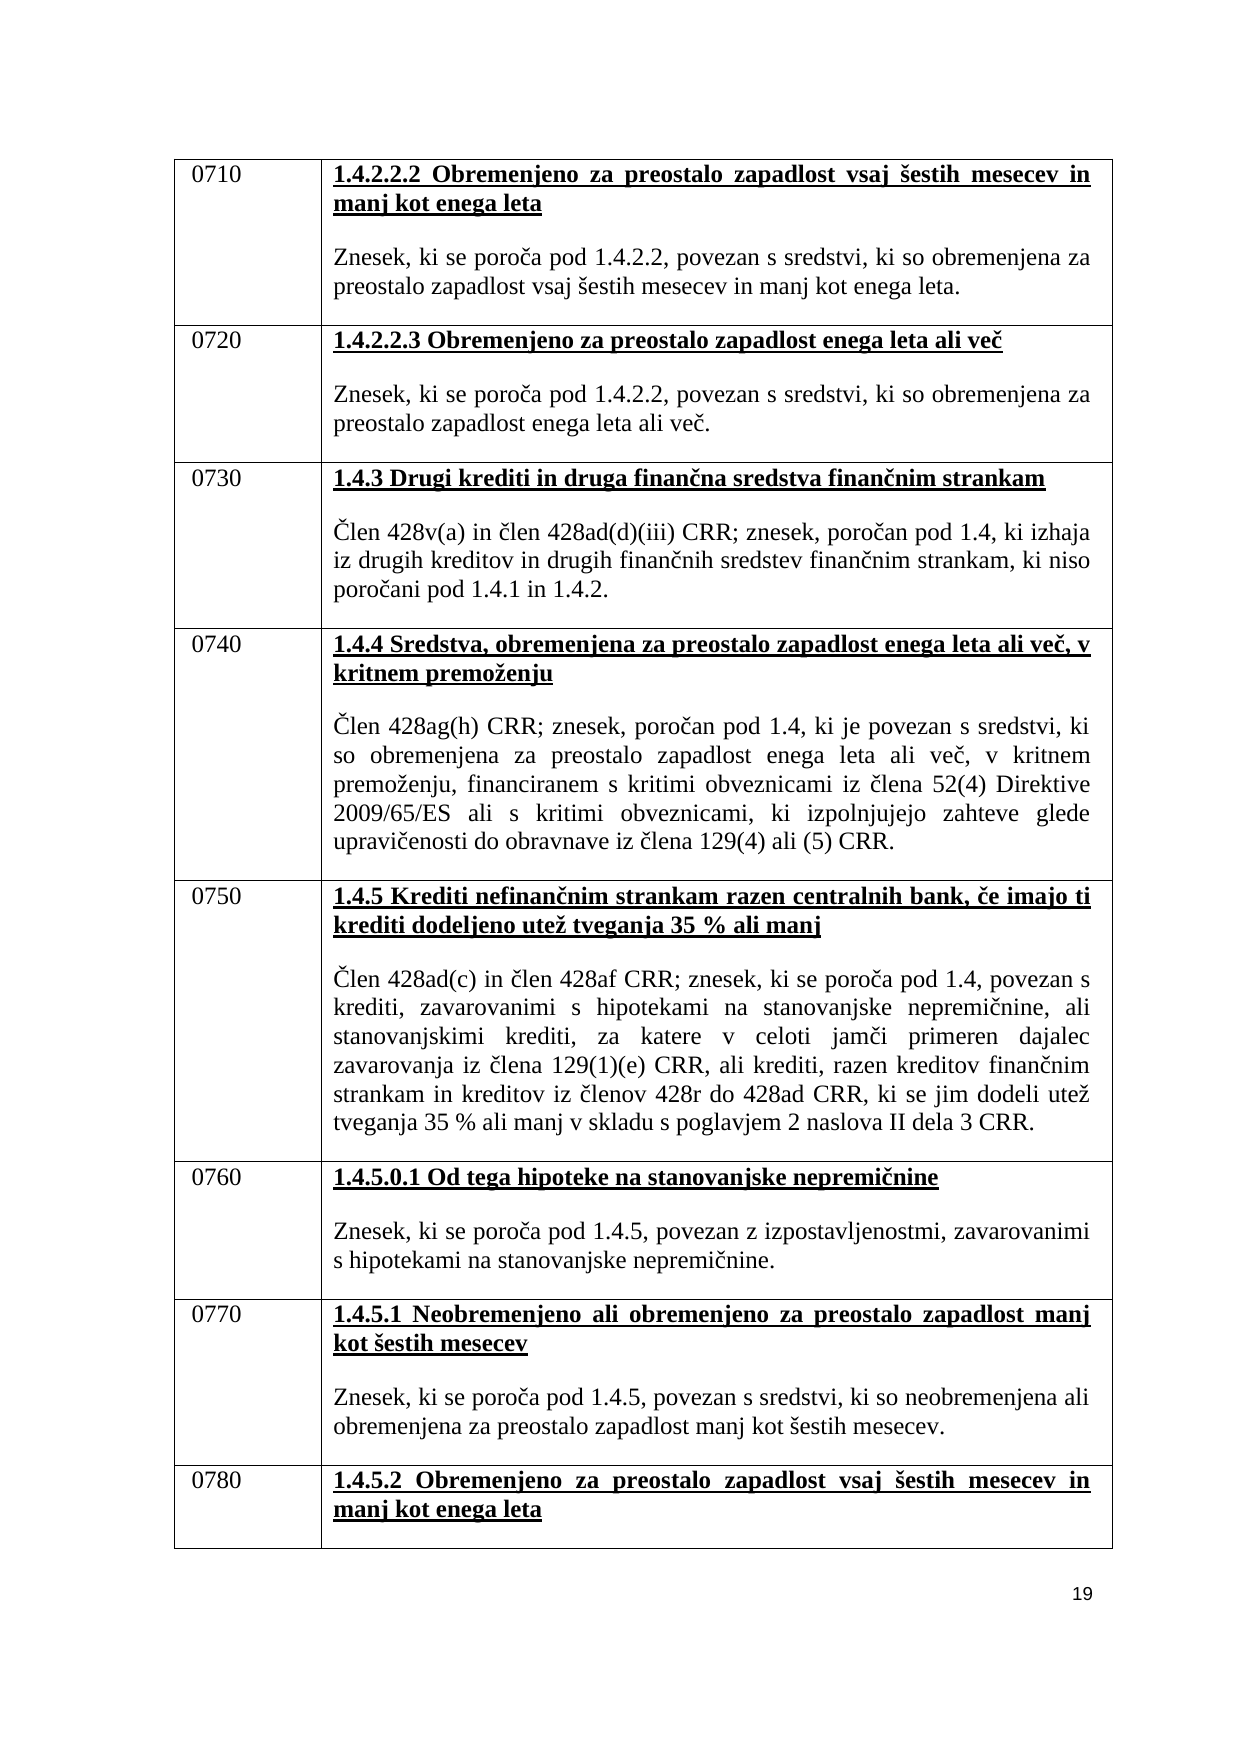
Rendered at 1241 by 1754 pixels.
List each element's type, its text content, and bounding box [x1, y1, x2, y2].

table_cell 1.4.2.2.2 Obremenjeno za preostalo zapadlost vsaj šestih mesecev in manj kot enega leta Znesek, ki se poroča pod 1.4.2.2, povezan s sredstvi, ki so obremenjena za preostalo zapadlost vsaj šestih mesecev in manj kot enega leta. [322, 160, 1112, 324]
table_cell 0710 [175, 160, 321, 324]
table_cell 1.4.5 Krediti nefinančnim strankam razen centralnih bank, če imajo ti krediti dodeljeno utež tveganja 35 % ali manj Člen 428ad(c) in člen 428af CRR; znesek, ki se poroča pod 1.4, povezan s krediti, zavarovanimi s hipotekami na stanovanjske nepremičnine, ali stanovanjskimi krediti, za katere v celoti jamči primeren dajalec zavarovanja iz člena 129(1)(e) CRR, ali krediti, razen kreditov finančnim strankam in kreditov iz členov 428r do 428ad CRR, ki se jim dodeli utež tveganja 35 % ali manj v skladu s poglavjem 2 naslova II dela 3 CRR. [322, 881, 1112, 1161]
table_cell 1.4.3 Drugi krediti in druga finančna sredstva finančnim strankam Člen 428v(a) in člen 428ad(d)(iii) CRR; znesek, poročan pod 1.4, ki izhaja iz drugih kreditov in drugih finančnih sredstev finančnim strankam, ki niso poročani pod 1.4.1 in 1.4.2. [322, 463, 1112, 628]
table_cell 0760 [175, 1162, 321, 1298]
table_cell 0750 [175, 881, 321, 1161]
table_cell 1.4.5.1 Neobremenjeno ali obremenjeno za preostalo zapadlost manj kot šestih mesecev Znesek, ki se poroča pod 1.4.5, povezan s sredstvi, ki so neobremenjena ali obremenjena za preostalo zapadlost manj kot šestih mesecev. [322, 1300, 1112, 1464]
table_cell 0720 [175, 326, 321, 462]
table_cell 0780 [175, 1466, 321, 1548]
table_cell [322, 1466, 1112, 1548]
table_cell 0770 [175, 1300, 321, 1464]
table_cell 0740 [175, 629, 321, 880]
table_cell 1.4.2.2.3 Obremenjeno za preostalo zapadlost enega leta ali več Znesek, ki se poroča pod 1.4.2.2, povezan s sredstvi, ki so obremenjena za preostalo zapadlost enega leta ali več. [322, 326, 1112, 462]
table_cell 1.4.5.0.1 Od tega hipoteke na stanovanjske nepremičnine Znesek, ki se poroča pod 1.4.5, povezan z izpostavljenostmi, zavarovanimi s hipotekami na stanovanjske nepremičnine. [322, 1162, 1112, 1298]
table_cell 1.4.4 Sredstva, obremenjena za preostalo zapadlost enega leta ali več, v kritnem premoženju Člen 428ag(h) CRR; znesek, poročan pod 1.4, ki je povezan s sredstvi, ki so obremenjena za preostalo zapadlost enega leta ali več, v kritnem premoženju, financiranem s kritimi obveznicami iz člena 52(4) Direktive 2009/65/ES ali s kritimi obveznicami, ki izpolnjujejo zahteve glede upravičenosti do obravnave iz člena 129(4) ali (5) CRR. [322, 629, 1112, 880]
table_cell 0730 [175, 463, 321, 628]
